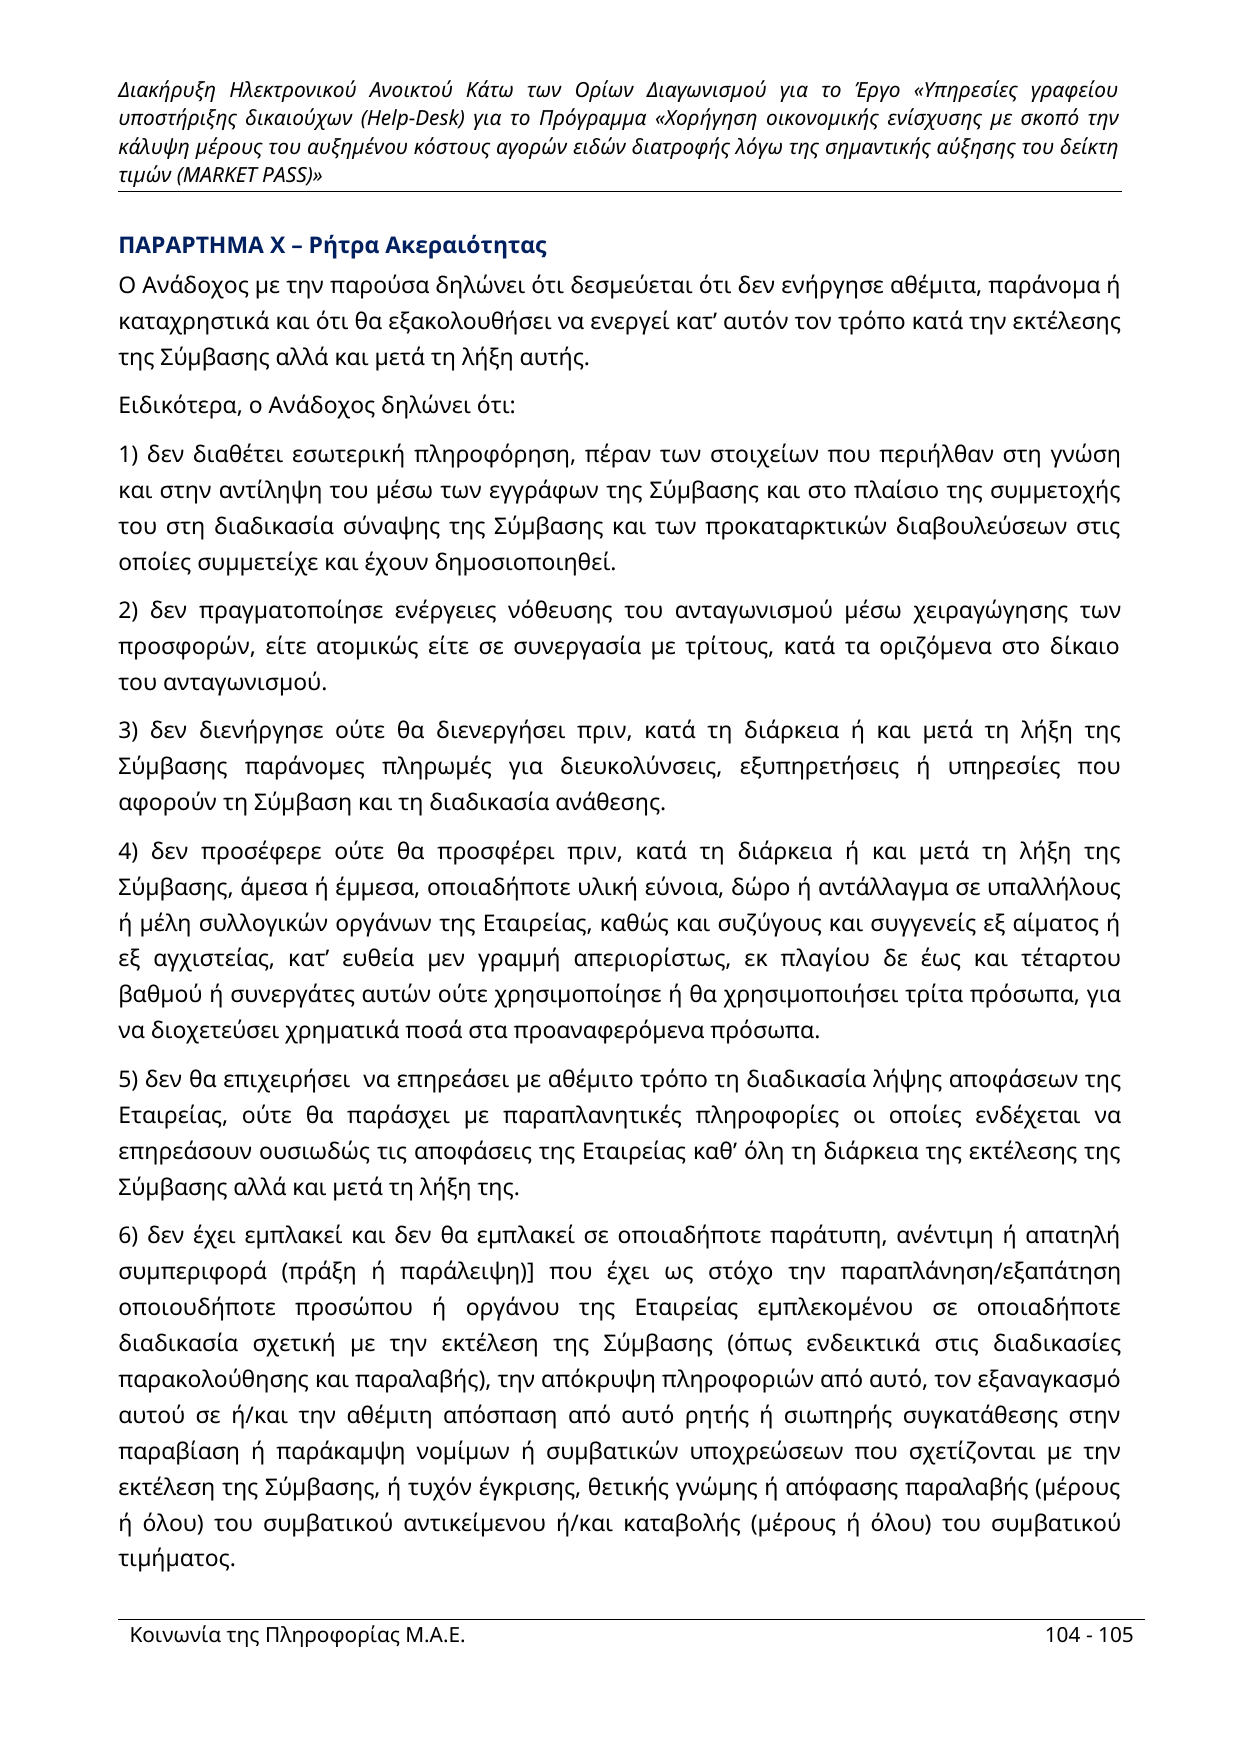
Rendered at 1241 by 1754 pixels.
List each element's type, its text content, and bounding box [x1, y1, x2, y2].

text 2) δεν πραγματοποίησε ενέργειες νόθευσης του ανταγωνισμού μέσω χειραγώγησης των προσφορών, είτε ατομικώς είτε σε συνεργασία με τρίτους, κατά τα οριζόμενα στο δίκαιο του ανταγωνισμού. [118, 594, 1122, 697]
text 6) δεν έχει εμπλακεί και δεν θα εμπλακεί σε οποιαδήποτε παράτυπη, ανέντιμη ή απατηλή συμπεριφορά (πράξη ή παράλειψη)] που έχει ως στόχο την παραπλάνηση/εξαπάτηση οποιουδήποτε προσώπου ή οργάνου της Εταιρείας εμπλεκομένου σε οποιαδήποτε διαδικασία σχετική με την εκτέλεση της Σύμβασης (όπως ενδεικτικά στις διαδικασίες παρακολούθησης και παραλαβής), την απόκρυψη πληροφοριών από αυτό, τον εξαναγκασμό αυτού σε ή/και την αθέμιτη απόσπαση από αυτό ρητής ή σιωπηρής συγκατάθεσης στην παραβίαση ή παράκαμψη νομίμων ή συμβατικών υποχρεώσεων που σχετίζονται με την εκτέλεση της Σύμβασης, ή τυχόν έγκρισης, θετικής γνώμης ή απόφασης παραλαβής (μέρους ή όλου) του συμβατικού αντικείμενου ή/και καταβολής (μέρους ή όλου) του συμβατικού τιμήματος. [118, 1219, 1122, 1574]
text 1) δεν διαθέτει εσωτερική πληροφόρηση, πέραν των στοιχείων που περιήλθαν στη γνώση και στην αντίληψη του μέσω των εγγράφων της Σύμβασης και στο πλαίσιο της συμμετοχής του στη διαδικασία σύναψης της Σύμβασης και των προκαταρκτικών διαβουλεύσεων στις οποίες συμμετείχε και έχουν δημοσιοποιηθεί. [118, 438, 1122, 577]
text Ο Ανάδοχος με την παρούσα δηλώνει ότι δεσμεύεται ότι δεν ενήργησε αθέμιτα, παράνομα ή καταχρηστικά και ότι θα εξακολουθήσει να ενεργεί κατ’ αυτόν τον τρόπο κατά την εκτέλεσης της Σύμβασης αλλά και μετά τη λήξη αυτής. [118, 269, 1122, 372]
text 3) δεν διενήργησε ούτε θα διενεργήσει πριν, κατά τη διάρκεια ή και μετά τη λήξη της Σύμβασης παράνομες πληρωμές για διευκολύνσεις, εξυπηρετήσεις ή υπηρεσίες που αφορούν τη Σύμβαση και τη διαδικασία ανάθεσης. [118, 714, 1122, 817]
subtitle ΠΑΡΑΡΤΗΜΑ X – Ρήτρα Ακεραιότητας [118, 229, 1122, 261]
text 4) δεν προσέφερε ούτε θα προσφέρει πριν, κατά τη διάρκεια ή και μετά τη λήξη της Σύμβασης, άμεσα ή έμμεσα, οποιαδήποτε υλική εύνοια, δώρο ή αντάλλαγμα σε υπαλλήλους ή μέλη συλλογικών οργάνων της Εταιρείας, καθώς και συζύγους και συγγενείς εξ αίματος ή εξ αγχιστείας, κατ’ ευθεία μεν γραμμή απεριορίστως, εκ πλαγίου δε έως και τέταρτου βαθμού ή συνεργάτες αυτών ούτε χρησιμοποίησε ή θα χρησιμοποιήσει τρίτα πρόσωπα, για να διοχετεύσει χρηματικά ποσά στα προαναφερόμενα πρόσωπα. [118, 834, 1122, 1046]
text 5) δεν θα επιχειρήσει να επηρεάσει με αθέμιτο τρόπο τη διαδικασία λήψης αποφάσεων της Εταιρείας, ούτε θα παράσχει με παραπλανητικές πληροφορίες οι οποίες ενδέχεται να επηρεάσουν ουσιωδώς τις αποφάσεις της Εταιρείας καθ’ όλη τη διάρκεια της εκτέλεσης της Σύμβασης αλλά και μετά τη λήξη της. [118, 1063, 1122, 1202]
text Ειδικότερα, ο Ανάδοχος δηλώνει ότι: [118, 389, 1122, 421]
